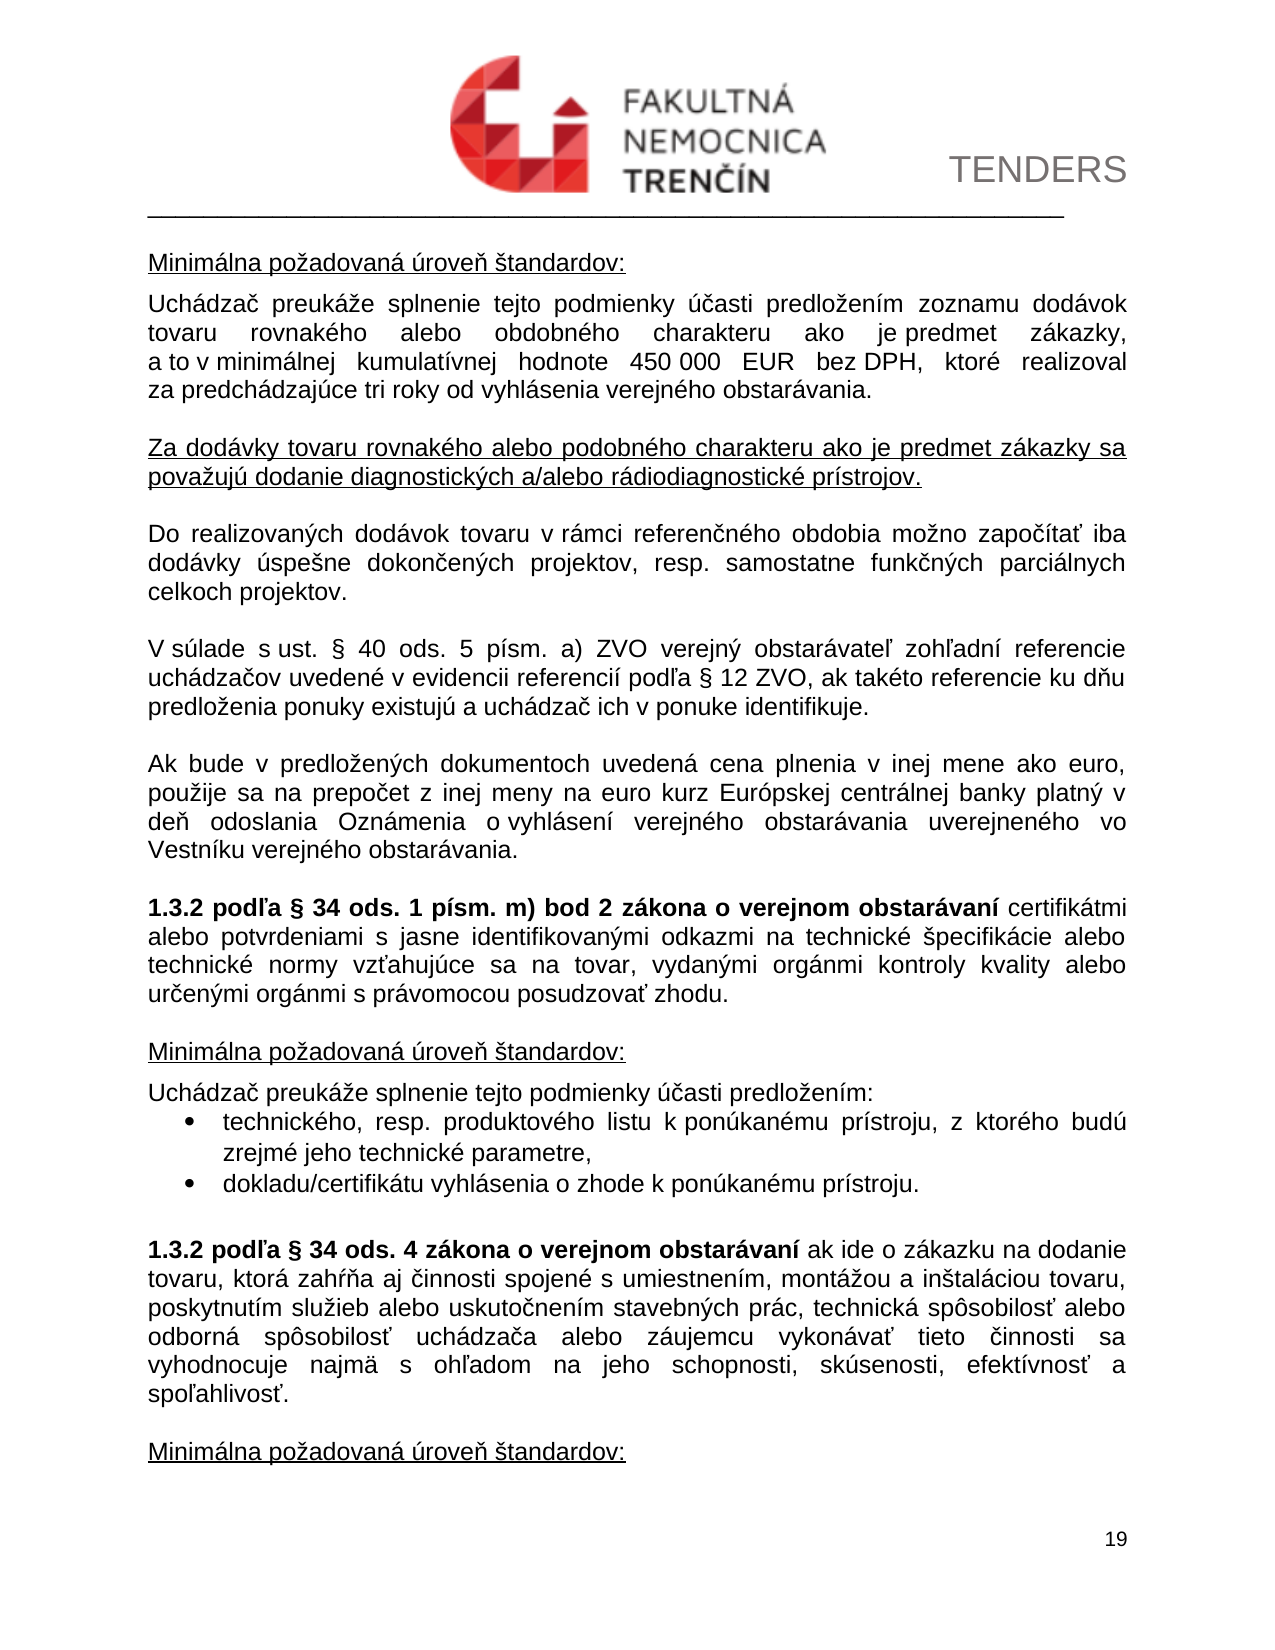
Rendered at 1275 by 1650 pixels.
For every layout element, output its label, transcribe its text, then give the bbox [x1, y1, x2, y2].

text Za dodávky tovaru rovnakého alebo podobného charakteru ako je predmet zákazky sa považujú dodanie diagnostických a/alebo rádiodiagnostické prístrojov. [148, 459, 1127, 491]
text Za dodávky tovaru rovnakého alebo podobného charakteru ako je predmet zákazky sa považujú dodanie diagnostických a/alebo rádiodiagnostické prístrojov. [148, 433, 1127, 458]
text 1.3.2 podľa § 34 ods. 4 zákona o verejnom obstarávaní ak ide o zákazku na dodanie tovaru, ktorá zahŕňa aj činnosti spojené s umiestnením, montážou a inštaláciou tovaru, poskytnutím služieb alebo uskutočnením stavebných prác, technická spôsobilosť alebo odborná spôsobilosť uchádzača alebo záujemcu vykonávať tieto činnosti sa vyhodnocuje najmä s ohľadom na jeho schopnosti, skúsenosti, efektívnosť a spoľahlivosť. [148, 1235, 1127, 1408]
picture [446, 37, 834, 215]
text V súlade s ust. § 40 ods. 5 písm. a) ZVO verejný obstarávateľ zohľadní referencie uchádzačov uvedené v evidencii referencií podľa § 12 ZVO, ak takéto referencie ku dňu predloženia ponuky existujú a uchádzač ich v ponuke identifikuje. [148, 634, 1127, 721]
text Minimálna požadovaná úroveň štandardov: [148, 1037, 1127, 1066]
text Do realizovaných dodávok tovaru v rámci referenčného obdobia možno započítať iba dodávky úspešne dokončených projektov, resp. samostatne funkčných parciálnych celkoch projektov. [148, 519, 1127, 606]
text Minimálna požadovaná úroveň štandardov: [148, 1437, 1127, 1465]
text Minimálna požadovaná úroveň štandardov: [148, 248, 1127, 277]
text Uchádzač preukáže splnenie tejto podmienky účasti predložením: [148, 1078, 1127, 1107]
text 1.3.2 podľa § 34 ods. 1 písm. m) bod 2 zákona o verejnom obstarávaní certifikátmi alebo potvrdeniami s jasne identifikovanými odkazmi na technické špecifikácie alebo technické normy vzťahujúce sa na tovar, vydanými orgánmi kontroly kvality alebo určenými orgánmi s právomocou posudzovať zhodu. [148, 893, 1127, 1008]
text Ak bude v predložených dokumentoch uvedená cena plnenia v inej mene ako euro, použije sa na prepočet z inej meny na euro kurz Európskej centrálnej banky platný v deň odoslania Oznámenia o vyhlásení verejného obstarávania uverejneného vo Vestníku verejného obstarávania. [148, 749, 1127, 864]
list dokladu/certifikátu vyhlásenia o zhode k ponúkanému prístroju. [185, 1169, 1127, 1198]
text Uchádzač preukáže splnenie tejto podmienky účasti predložením zoznamu dodávok tovaru rovnakého alebo obdobného charakteru ako je predmet zákazky, a to v minimálnej kumulatívnej hodnote 450 000 EUR bez DPH, ktoré realizoval za predchádzajúce tri roky od vyhlásenia verejného obstarávania. [148, 289, 1127, 404]
list technického, resp. produktového listu k ponúkanému prístroju, z ktorého budú zrejmé jeho technické parametre, [185, 1107, 1127, 1167]
